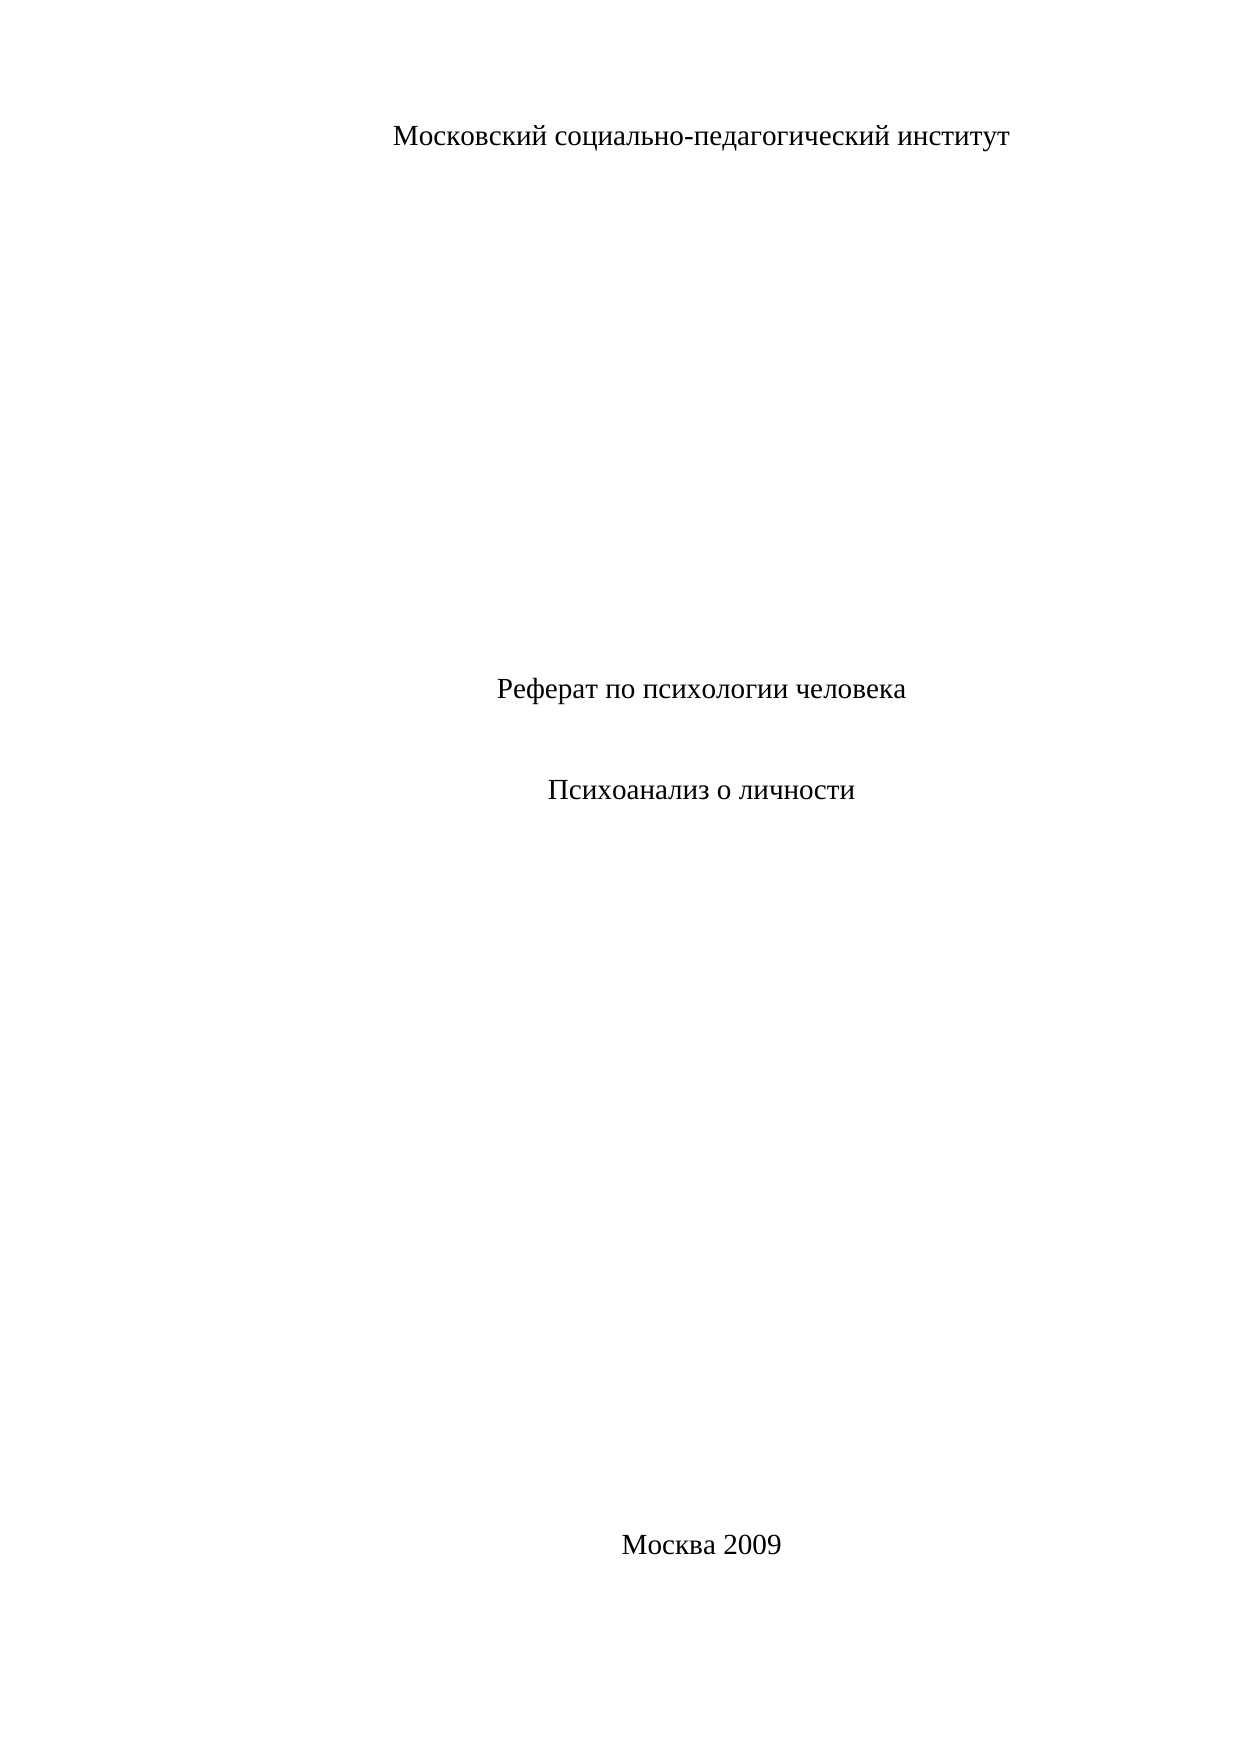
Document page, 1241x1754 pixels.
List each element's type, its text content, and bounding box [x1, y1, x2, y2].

text Москва 2009 [177, 1527, 1152, 1560]
list Реферат по психологии человека [177, 672, 1152, 705]
text Психоанализ о личности [177, 772, 1152, 806]
text Московский социально-педагогический институт [177, 118, 1152, 152]
